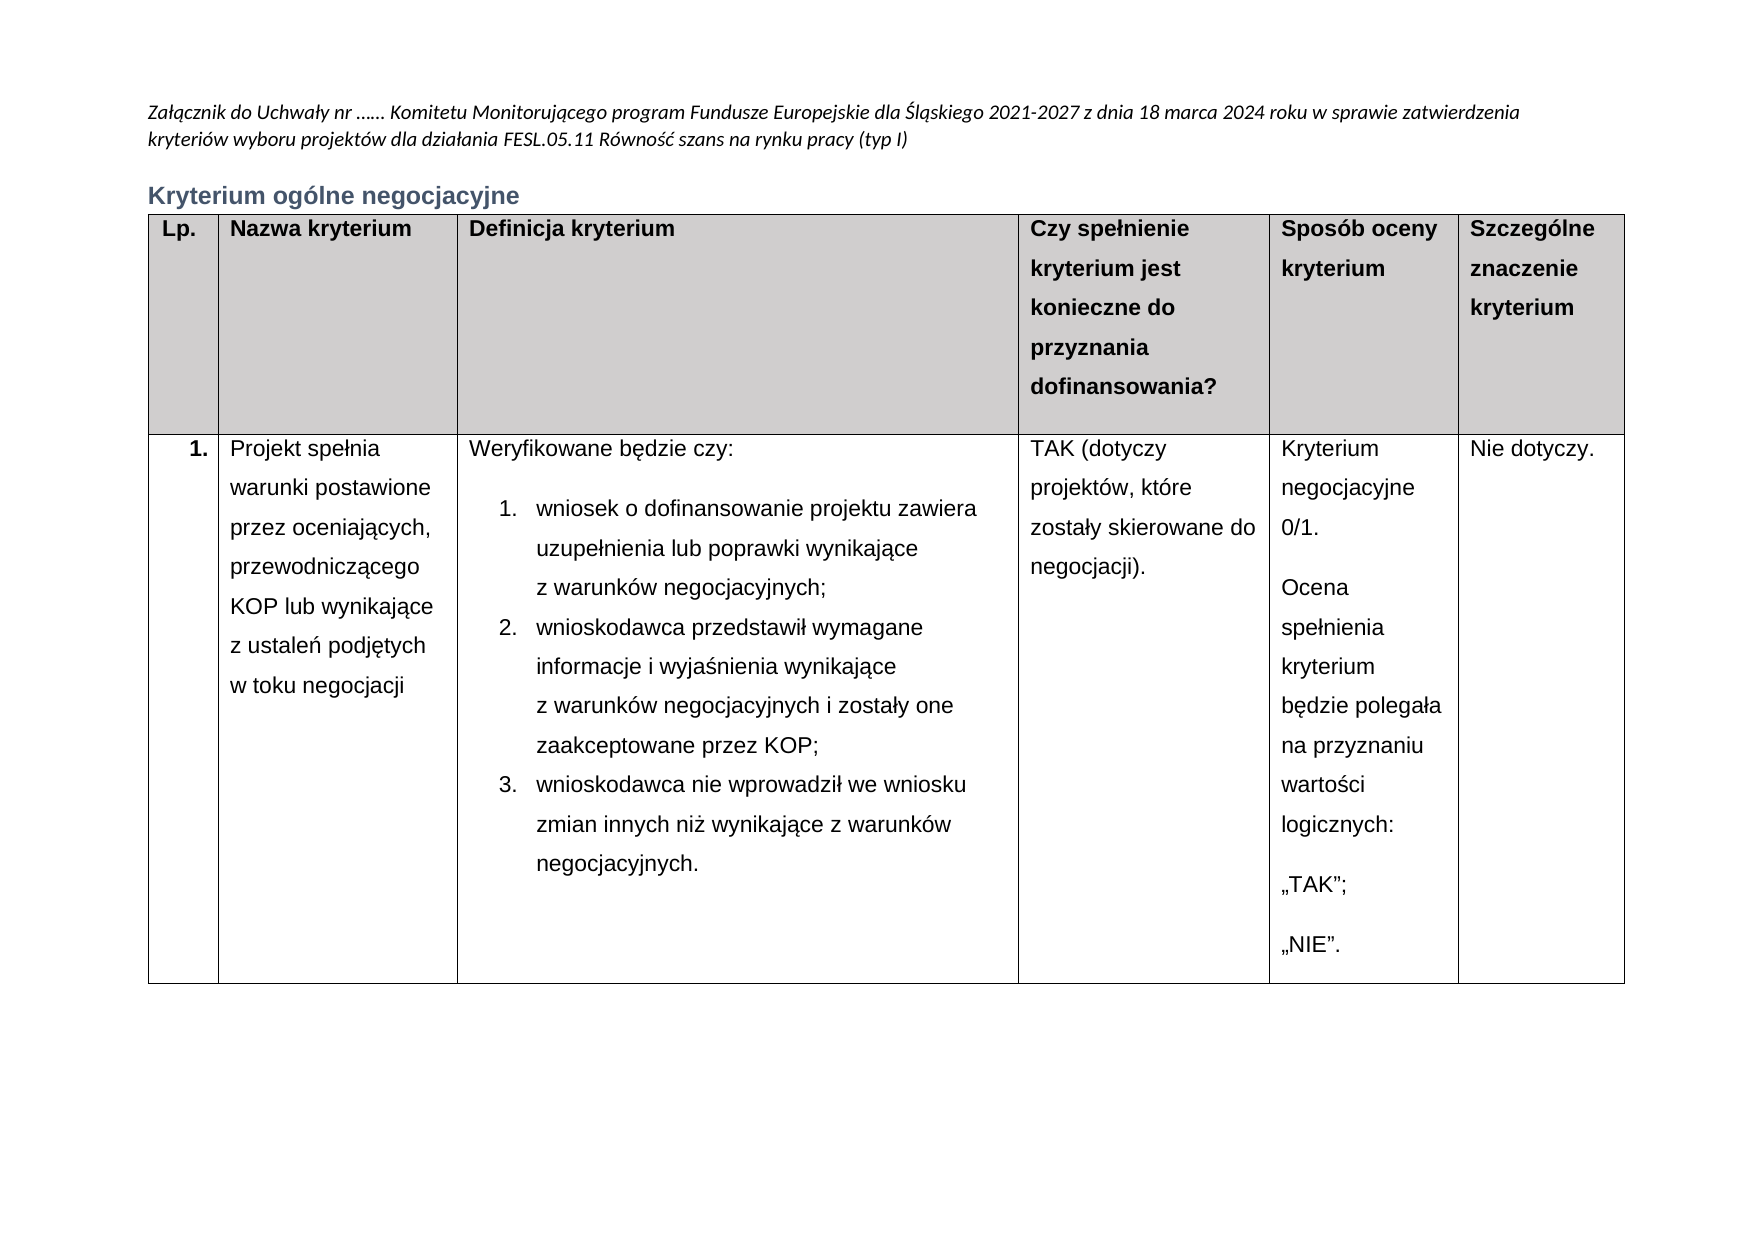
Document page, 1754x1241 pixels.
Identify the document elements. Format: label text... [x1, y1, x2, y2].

table_header Szczególne znaczenie kryterium [1459, 215, 1624, 434]
table_cell Weryfikowane będzie czy: wniosek o dofinansowanie projektu zawiera uzupełnienia lub poprawki wynikające z warunków negocjacyjnych; wnioskodawca przedstawił wymagane informacje i wyjaśnienia wynikające z warunków negocjacyjnych i zostały one zaakceptowane przez KOP; wnioskodawca nie wprowadził we wniosku zmian innych niż wynikające z warunków negocjacyjnych. [458, 435, 1018, 982]
table_header Sposób oceny kryterium [1270, 215, 1458, 434]
table_header Nazwa kryterium [219, 215, 457, 434]
table_cell [149, 435, 218, 982]
table_cell TAK (dotyczy projektów, które zostały skierowane do negocjacji). [1019, 435, 1269, 982]
subtitle Kryterium ogólne negocjacyjne [148, 181, 1606, 210]
table_cell Projekt spełnia warunki postawione przez oceniających, przewodniczącego KOP lub wynikające z ustaleń podjętych w toku negocjacji [219, 435, 457, 982]
table_cell Nie dotyczy. [1459, 435, 1624, 982]
table_header Lp. [149, 215, 218, 434]
table_header Czy spełnienie kryterium jest konieczne do przyznania dofinansowania? [1019, 215, 1269, 434]
table_header Definicja kryterium [458, 215, 1018, 434]
table_cell Kryterium negocjacyjne 0/1. Ocena spełnienia kryterium będzie polegała na przyznaniu wartości logicznych: „TAK”; „NIE”. [1270, 435, 1458, 982]
